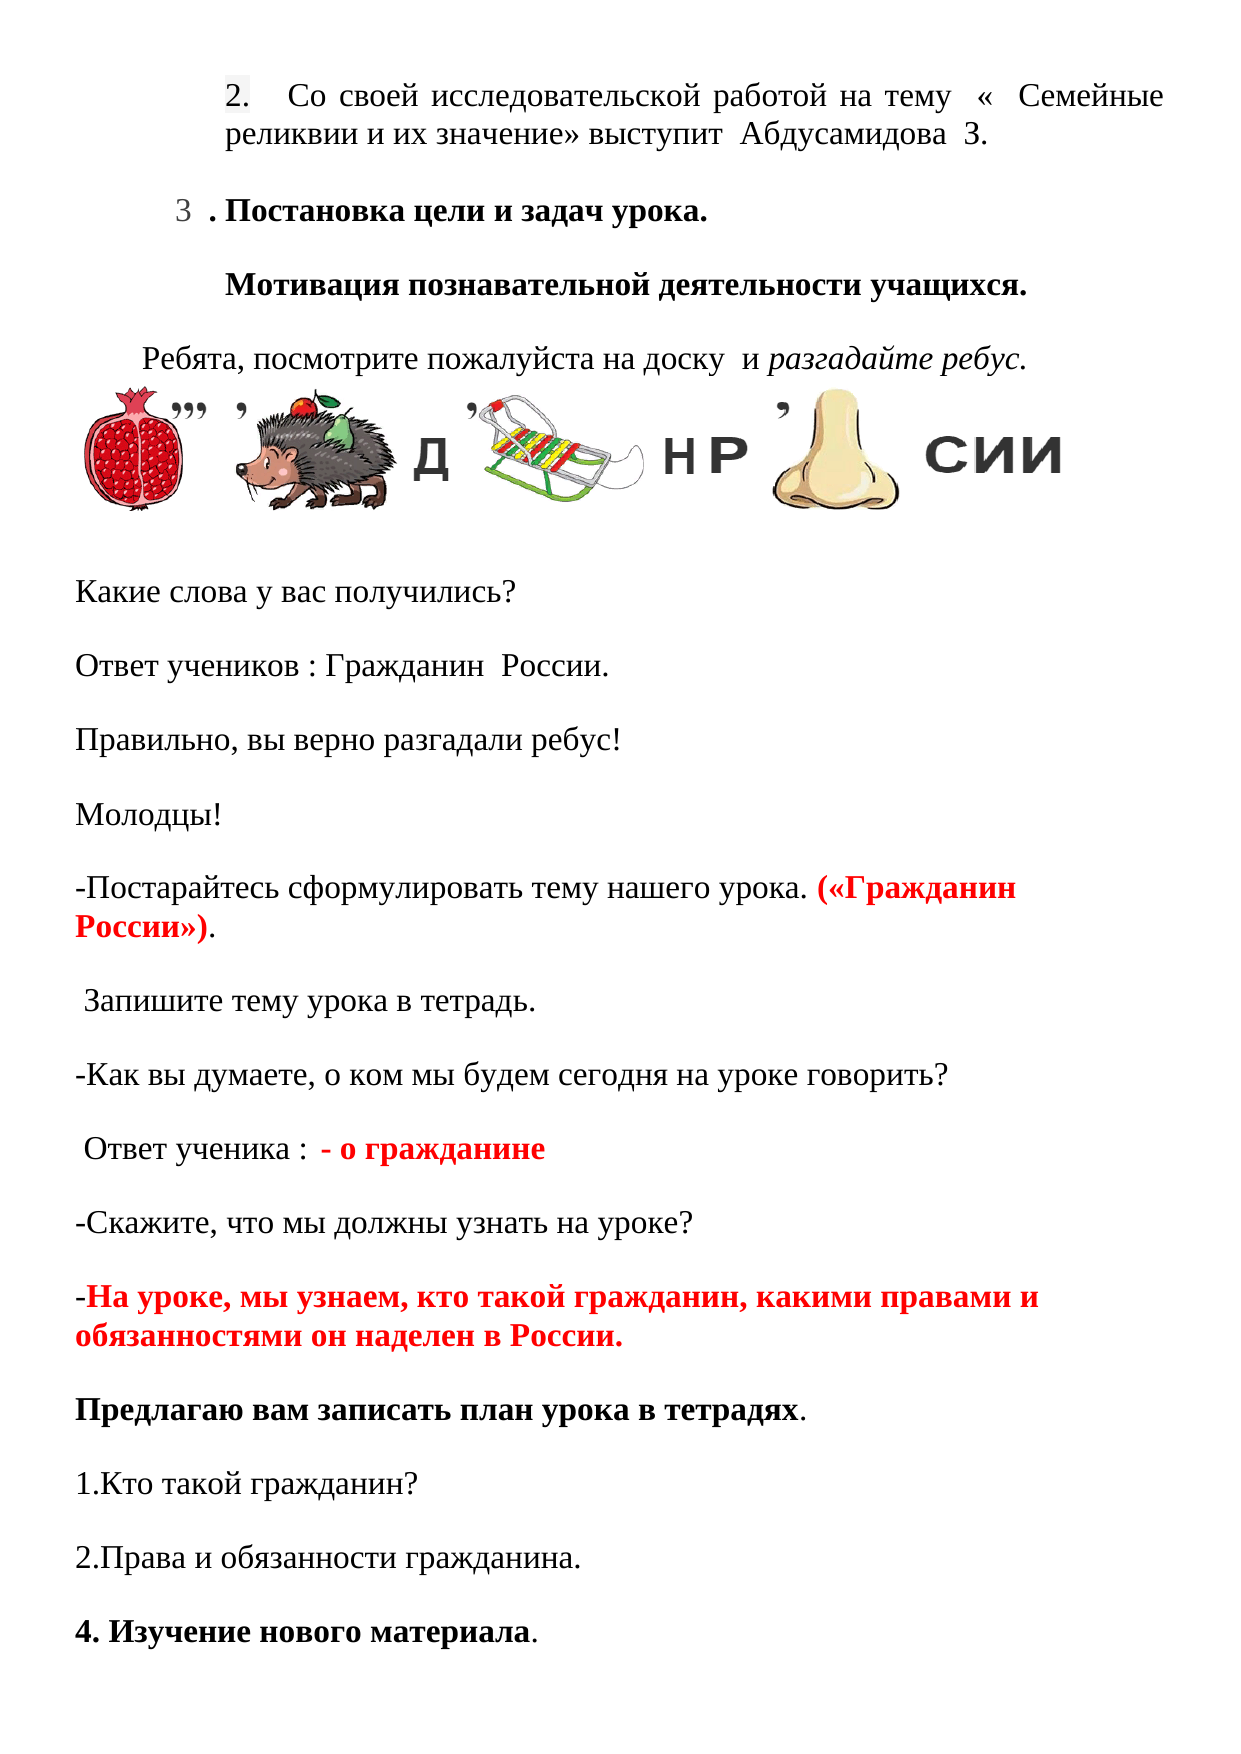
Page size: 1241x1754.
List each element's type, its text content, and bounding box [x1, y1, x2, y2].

text -Скажите, что мы должны узнать на уроке? [75, 1202, 1165, 1241]
list 2. Со своей исследовательской работой на тему « Семейные реликвии и их значение» выступит Абдусамидова З. [225, 75, 1165, 152]
text Предлагаю вам записать план урока в тетрадях. [75, 1389, 1165, 1427]
text -Как вы думаете, о ком мы будем сегодня на уроке говорить? [75, 1054, 1165, 1093]
text Какие слова у вас получились? [75, 572, 1165, 610]
text 1.Кто такой гражданин? [75, 1463, 1165, 1501]
text -Постарайтесь сформулировать тему нашего урока. («Гражданин России»). [75, 868, 1165, 944]
text Правильно, вы верно разгадали ребус! [75, 720, 1165, 758]
text 4. Изучение нового материала. [75, 1611, 1165, 1649]
text Молодцы! [75, 794, 1165, 832]
text Ответ учеников : Гражданин России. [75, 646, 1165, 684]
text Ответ ученика : - о гражданине [75, 1128, 1165, 1167]
text Запишите тему урока в тетрадь. [75, 980, 1165, 1018]
text Мотивация познавательной деятельности учащихся. [75, 264, 1165, 302]
picture [75, 376, 1065, 536]
text -На уроке, мы узнаем, кто такой гражданин, какими правами и обязанностями он наделен в России. [75, 1276, 1165, 1353]
text 3 . Постановка цели и задач урока. [75, 190, 1165, 228]
text 2.Права и обязанности гражданина. [75, 1537, 1165, 1575]
